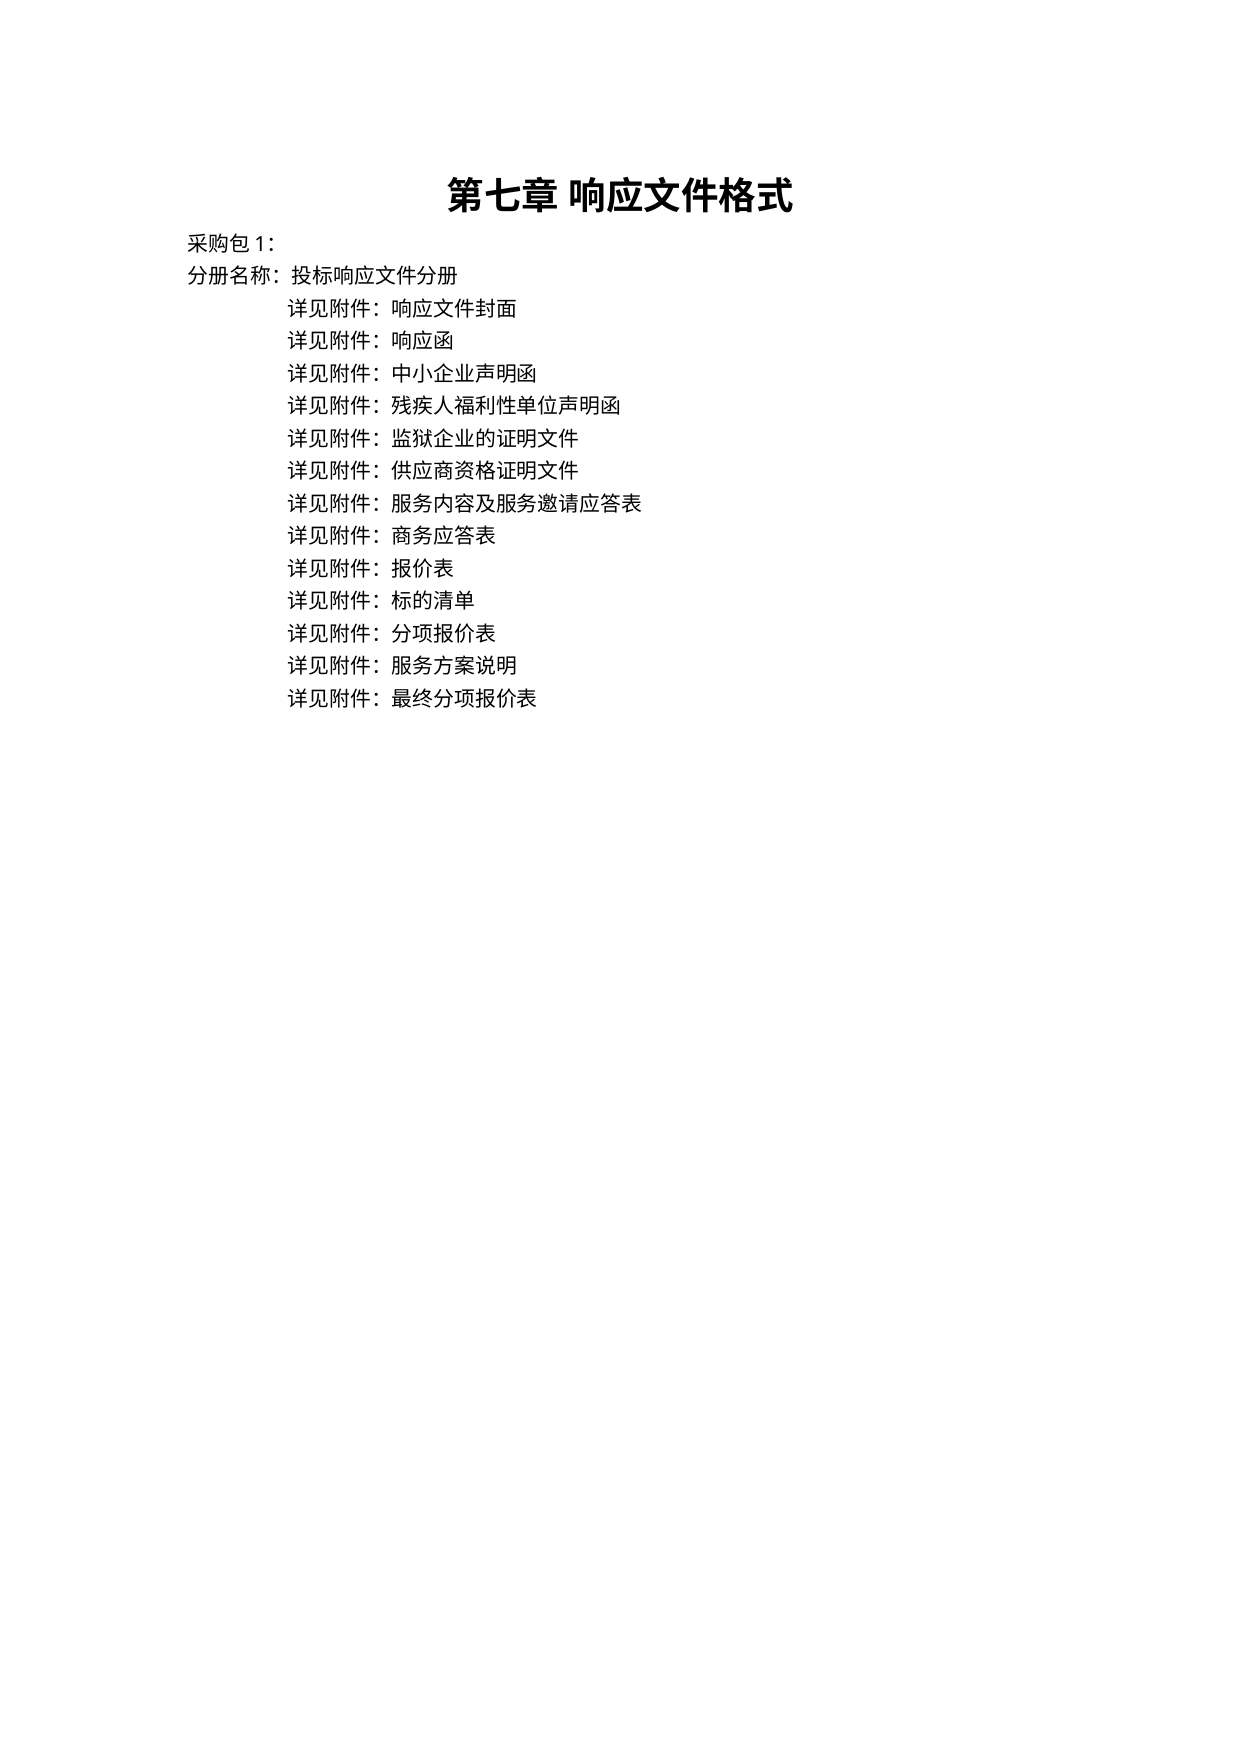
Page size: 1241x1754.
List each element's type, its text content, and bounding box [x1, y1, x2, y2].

text 详见附件：监狱企业的证明文件 [187, 422, 1053, 454]
text 详见附件：响应文件封面 [187, 292, 1053, 324]
text 详见附件：服务内容及服务邀请应答表 [187, 487, 1053, 519]
text 分册名称：投标响应文件分册 [187, 259, 1053, 292]
text 详见附件：中小企业声明函 [187, 357, 1053, 389]
text 详见附件：标的清单 [187, 584, 1053, 617]
text 详见附件：分项报价表 [187, 617, 1053, 649]
text 第七章 响应文件格式 [187, 162, 1053, 227]
text 采购包1： [187, 227, 1053, 259]
text 详见附件：响应函 [187, 324, 1053, 357]
text 详见附件：报价表 [187, 552, 1053, 584]
text 详见附件：供应商资格证明文件 [187, 454, 1053, 487]
text 详见附件：最终分项报价表 [187, 682, 1053, 714]
text 详见附件：商务应答表 [187, 519, 1053, 552]
text 详见附件：残疾人福利性单位声明函 [187, 389, 1053, 422]
text 详见附件：服务方案说明 [187, 649, 1053, 682]
